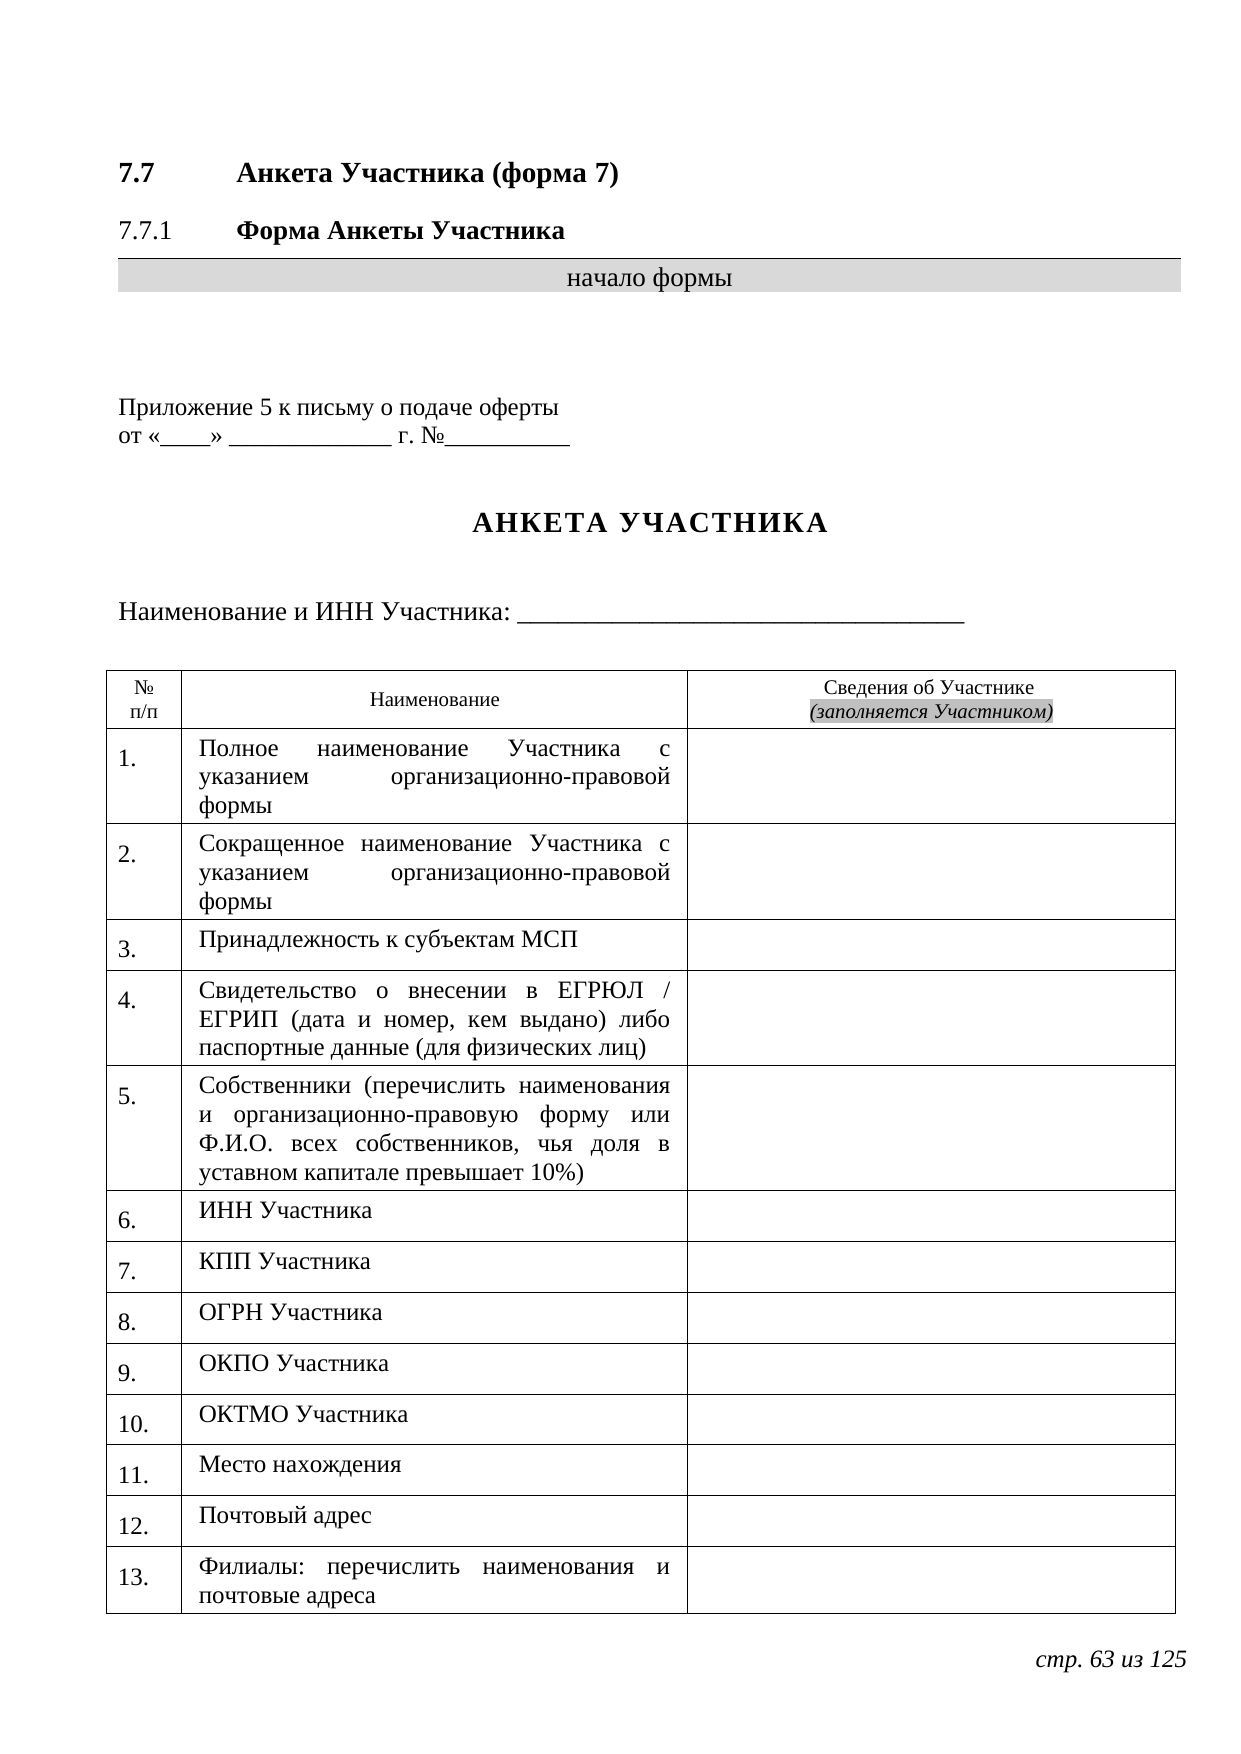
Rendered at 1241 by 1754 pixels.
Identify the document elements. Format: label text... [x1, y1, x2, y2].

table_cell [688, 824, 1175, 919]
table_cell ОКТМО Участника [182, 1395, 687, 1444]
table_cell Полное наименование Участника с указанием организационно-правовой формы [182, 729, 687, 823]
table_cell [688, 1547, 1175, 1613]
table_cell КПП Участника [182, 1242, 687, 1292]
table_cell [688, 1242, 1175, 1292]
table_cell [107, 1293, 181, 1342]
table_cell ОГРН Участника [182, 1293, 687, 1342]
table_cell [107, 1066, 181, 1190]
table_header Сведения об Участнике (заполняется Участником) [688, 671, 1175, 727]
table_cell [688, 729, 1175, 823]
table_cell [688, 1293, 1175, 1342]
table_cell Место нахождения [182, 1445, 687, 1495]
table_cell Собственники (перечислить наименования и организационно-правовую форму или Ф.И.О. всех собственников, чья доля в уставном капитале превышает 10%) [182, 1066, 687, 1190]
text Приложение 5 к письму о подаче оферты от «____» _____________ г. №__________ [118, 392, 1181, 449]
text Наименование и ИНН Участника: _________________________________ [118, 595, 1181, 626]
table_cell [688, 1496, 1175, 1546]
table_cell [107, 971, 181, 1065]
table_cell [688, 1445, 1175, 1495]
table_cell ОКПО Участника [182, 1344, 687, 1393]
table_cell [688, 971, 1175, 1065]
table_cell [107, 1395, 181, 1444]
table_cell Принадлежность к субъектам МСП [182, 920, 687, 970]
table_cell [688, 920, 1175, 970]
table_cell [688, 1344, 1175, 1393]
table_cell [107, 729, 181, 823]
subtitle Анкета Участника (форма 7) [118, 156, 1181, 189]
table_cell Свидетельство о внесении в ЕГРЮЛ / ЕГРИП (дата и номер, кем выдано) либо паспортные данные (для физических лиц) [182, 971, 687, 1065]
text Анкета Участника [118, 506, 1181, 539]
table_cell ИНН Участника [182, 1191, 687, 1241]
table_cell [107, 1344, 181, 1393]
table_cell [107, 1547, 181, 1613]
text Форма Анкеты Участника [118, 214, 1181, 245]
table_header Наименование [182, 671, 687, 727]
table_cell [107, 1191, 181, 1241]
table_cell [107, 824, 181, 919]
table_cell Сокращенное наименование Участника с указанием организационно-правовой формы [182, 824, 687, 919]
table_header № п/п [107, 671, 181, 727]
table_cell [107, 1242, 181, 1292]
table_cell [688, 1191, 1175, 1241]
table_cell [107, 1496, 181, 1546]
table_cell [688, 1395, 1175, 1444]
table_cell [688, 1066, 1175, 1190]
table_cell Почтовый адрес [182, 1496, 687, 1546]
table_cell Филиалы: перечислить наименования и почтовые адреса [182, 1547, 687, 1613]
text начало формы [118, 259, 1181, 292]
table_cell [107, 920, 181, 970]
table_cell [107, 1445, 181, 1495]
